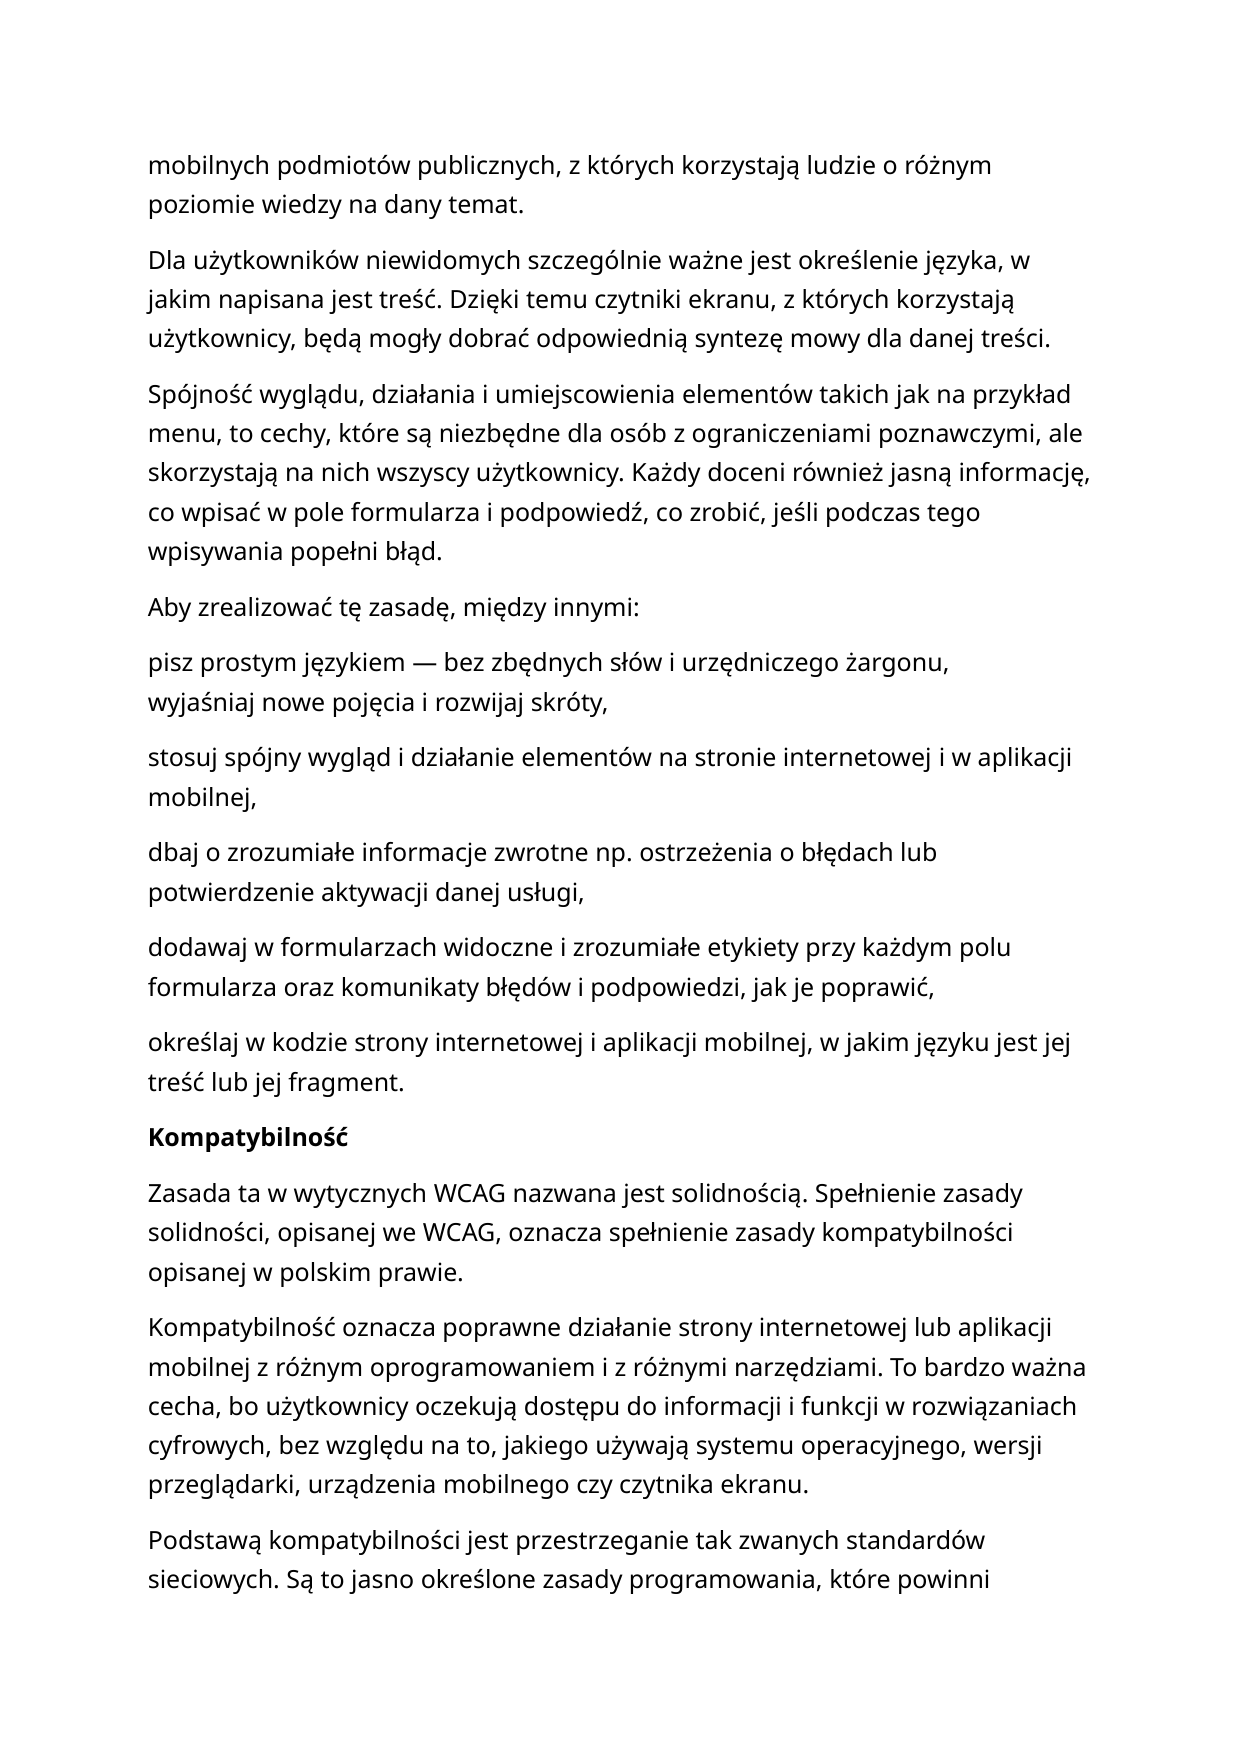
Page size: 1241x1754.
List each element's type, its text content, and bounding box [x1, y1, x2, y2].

text Spójność wyglądu, działania i umiejscowienia elementów takich jak na przykład menu, to cechy, które są niezbędne dla osób z ograniczeniami poznawczymi, ale skorzystają na nich wszyscy użytkownicy. Każdy doceni również jasną informację, co wpisać w pole formularza i podpowiedź, co zrobić, jeśli podczas tego wpisywania popełni błąd. [148, 377, 1093, 567]
text Dla użytkowników niewidomych szczególnie ważne jest określenie języka, w jakim napisana jest treść. Dzięki temu czytniki ekranu, z których korzystają użytkownicy, będą mogły dobrać odpowiednią syntezę mowy dla danej treści. [148, 243, 1093, 355]
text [148, 1523, 1093, 1596]
text Kompatybilność oznacza poprawne działanie strony internetowej lub aplikacji mobilnej z różnym oprogramowaniem i z różnymi narzędziami. To bardzo ważna cecha, bo użytkownicy oczekują dostępu do informacji i funkcji w rozwiązaniach cyfrowych, bez względu na to, jakiego używają systemu operacyjnego, wersji przeglądarki, urządzenia mobilnego czy czytnika ekranu. [148, 1310, 1093, 1501]
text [148, 148, 1093, 221]
text dbaj o zrozumiałe informacje zwrotne np. ostrzeżenia o błędach lub potwierdzenie aktywacji danej usługi, [148, 835, 1093, 908]
text Kompatybilność [148, 1120, 1093, 1154]
text określaj w kodzie strony internetowej i aplikacji mobilnej, w jakim języku jest jej treść lub jej fragment. [148, 1025, 1093, 1098]
text pisz prostym językiem — bez zbędnych słów i urzędniczego żargonu, wyjaśniaj nowe pojęcia i rozwijaj skróty, [148, 645, 1093, 718]
text Zasada ta w wytycznych WCAG nazwana jest solidnością. Spełnienie zasady solidności, opisanej we WCAG, oznacza spełnienie zasady kompatybilności opisanej w polskim prawie. [148, 1176, 1093, 1288]
text stosuj spójny wygląd i działanie elementów na stronie internetowej i w aplikacji mobilnej, [148, 740, 1093, 813]
text dodawaj w formularzach widoczne i zrozumiałe etykiety przy każdym polu formularza oraz komunikaty błędów i podpowiedzi, jak je poprawić, [148, 930, 1093, 1003]
text Aby zrealizować tę zasadę, między innymi: [148, 589, 1093, 623]
